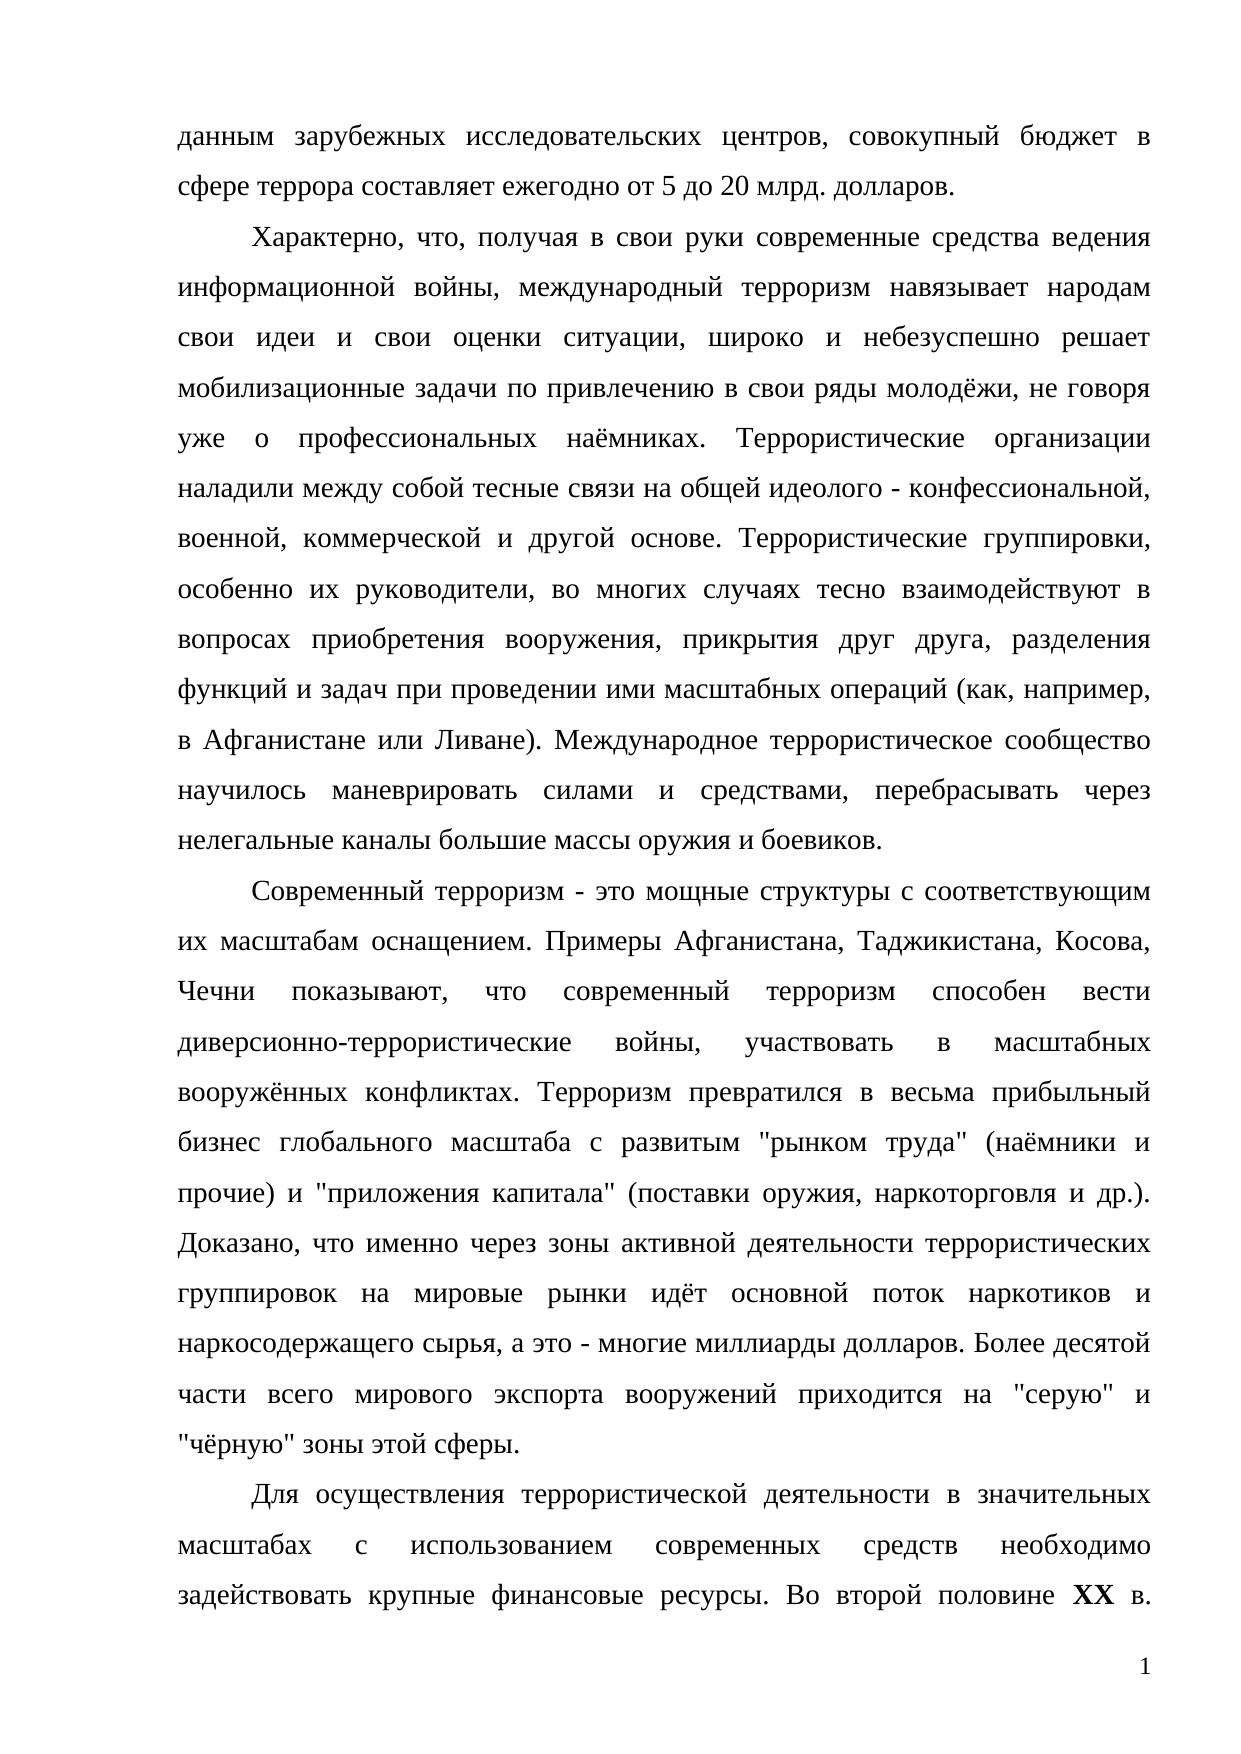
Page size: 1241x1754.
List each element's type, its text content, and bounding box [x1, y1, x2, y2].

text Характерно, что, получая в свои руки современные средства ведения информационной войны, международный терроризм навязывает народам свои идеи и свои оценки ситуации, широко и небезуспешно решает мобилизационные задачи по привлечению в свои ряды молодёжи, не говоря уже о профессиональных наёмниках. Террористические организации наладили между собой тесные связи на общей идеолого - конфессиональной, военной, коммерческой и другой основе. Террористические группировки, особенно их руководители, во многих случаях тесно взаимодействуют в вопросах приобретения вооружения, прикрытия друг друга, разделения функций и задач при проведении ими масштабных операций (как, например, в Афганистане или Ливане). Международное террористическое сообщество научилось маневрировать силами и средствами, перебрасывать через нелегальные каналы большие массы оружия и боевиков. [177, 219, 1152, 856]
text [177, 1477, 1152, 1611]
text Современный терроризм - это мощные структуры с соответствующим их масштабам оснащением. Примеры Афганистана, Таджикистана, Косова, Чечни показывают, что современный терроризм способен вести диверсионно-террористические войны, участвовать в масштабных вооружённых конфликтах. Терроризм превратился в весьма прибыльный бизнес глобального масштаба с развитым "рынком труда" (наёмники и прочие) и "приложения капитала" (поставки оружия, наркоторговля и др.). Доказано, что именно через зоны активной деятельности террористических группировок на мировые рынки идёт основной поток наркотиков и наркосодержащего сырья, а это - многие миллиарды долларов. Более десятой части всего мирового экспорта вооружений приходится на "серую" и "чёрную" зоны этой сферы. [177, 873, 1152, 1460]
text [177, 118, 1152, 202]
